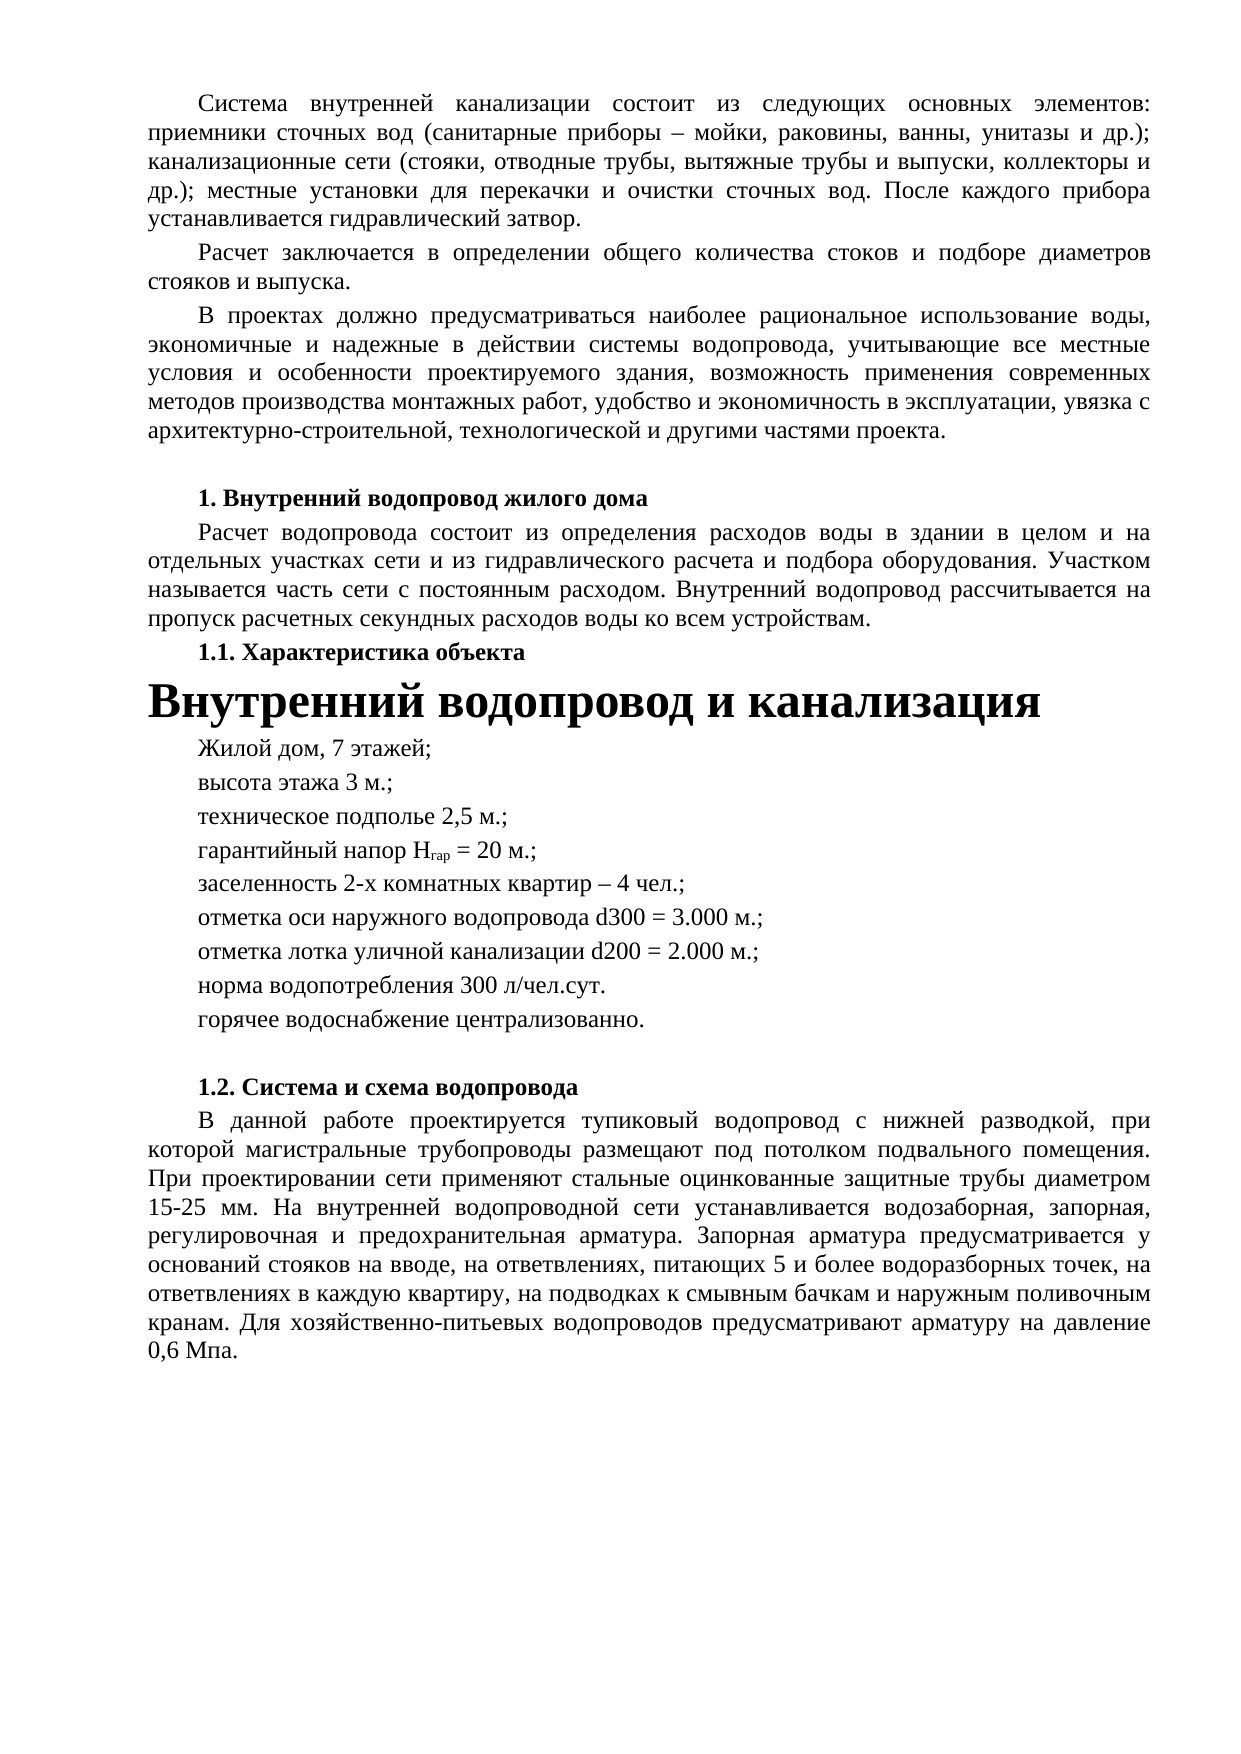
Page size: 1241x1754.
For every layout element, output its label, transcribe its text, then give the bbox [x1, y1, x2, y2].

text отметка оси наружного водопровода d300 = 3.000 м.; [148, 902, 1152, 931]
text гарантийный напор Нгар = 20 м.; [148, 835, 1152, 863]
text 1. Внутренний водопровод жилого дома [148, 483, 1152, 511]
text отметка лотка уличной канализации d200 = 2.000 м.; [148, 936, 1152, 965]
subtitle Внутренний водопровод и канализация [148, 671, 1152, 728]
text заселенность 2-х комнатных квартир – 4 чел.; [148, 868, 1152, 897]
text Расчет водопровода состоит из определения расходов воды в здании в целом и на отдельных участках сети и из гидравлического расчета и подбора оборудования. Участком называется часть сети с постоянным расходом. Внутренний водопровод рассчитывается на пропуск расчетных секундных расходов воды ко всем устройствам. [148, 517, 1152, 632]
text горячее водоснабжение централизованно. [148, 1004, 1152, 1033]
text техническое подполье 2,5 м.; [148, 801, 1152, 829]
text В проектах должно предусматриваться наиболее рациональное использование воды, экономичные и надежные в действии системы водопровода, учитывающие все местные условия и особенности проектируемого здания, возможность применения современных методов производства монтажных работ, удобство и экономичность в эксплуатации, увязка с архитектурно-строительной, технологической и другими частями проекта. [148, 300, 1152, 444]
text В данной работе проектируется тупиковый водопровод с нижней разводкой, при которой магистральные трубопроводы размещают под потолком подвального помещения. При проектировании сети применяют стальные оцинкованные защитные трубы диаметром 15-25 мм. На внутренней водопроводной сети устанавливается водозаборная, запорная, регулировочная и предохранительная арматура. Запорная арматура предусматривается у оснований стояков на вводе, на ответвлениях, питающих 5 и более водоразборных точек, на ответвлениях в каждую квартиру, на подводках к смывным бачкам и наружным поливочным кранам. Для хозяйственно-питьевых водопроводов предусматривают арматуру на давление 0,6 Мпа. [148, 1106, 1152, 1364]
text норма водопотребления 300 л/чел.сут. [148, 970, 1152, 999]
text Жилой дом, 7 этажей; [148, 733, 1152, 762]
text высота этажа 3 м.; [148, 767, 1152, 796]
text 1.2. Система и схема водопровода [148, 1072, 1152, 1100]
text Система внутренней канализации состоит из следующих основных элементов: приемники сточных вод (санитарные приборы – мойки, раковины, ванны, унитазы и др.); канализационные сети (стояки, отводные трубы, вытяжные трубы и выпуски, коллекторы и др.); местные установки для перекачки и очистки сточных вод. После каждого прибора устанавливается гидравлический затвор. [148, 88, 1152, 232]
text 1.1. Характеристика объекта [148, 637, 1152, 665]
text Расчет заключается в определении общего количества стоков и подборе диаметров стояков и выпуска. [148, 237, 1152, 295]
